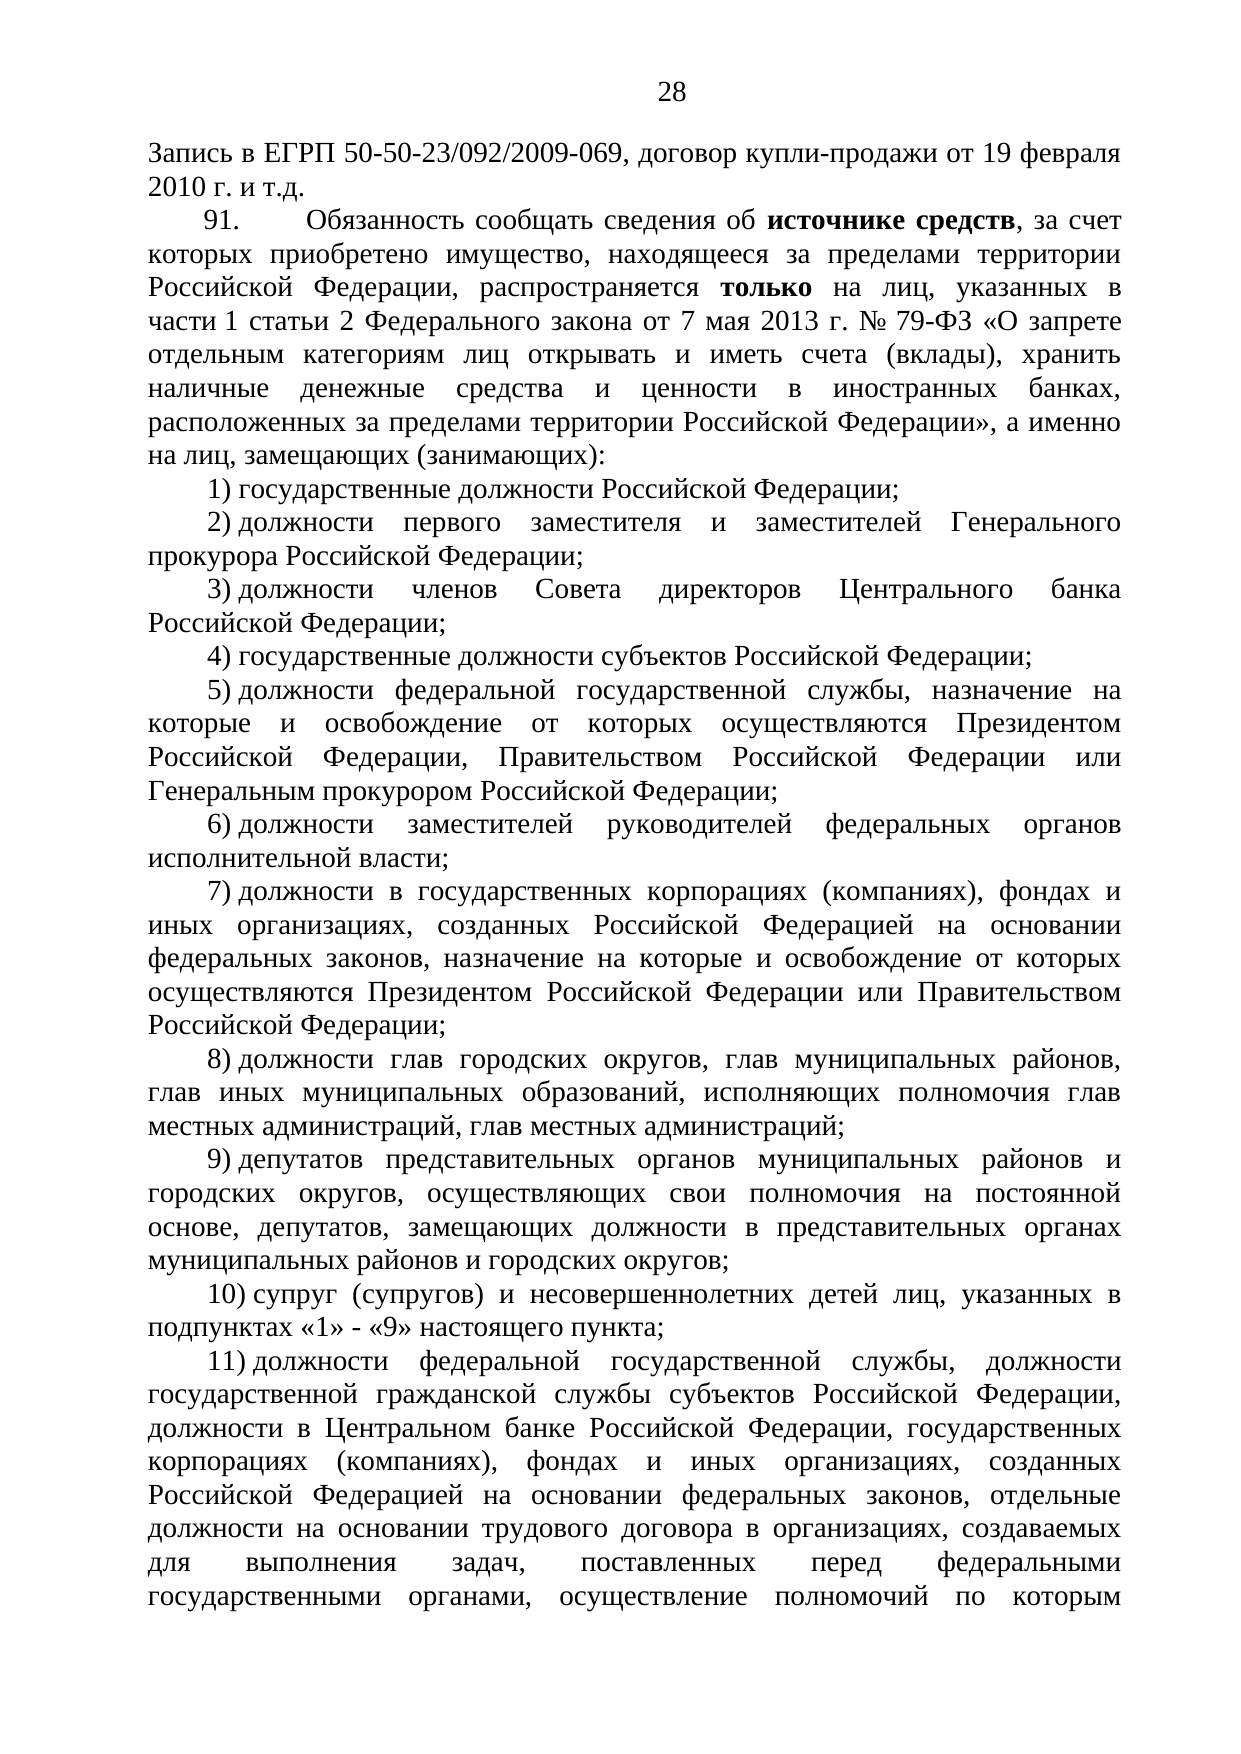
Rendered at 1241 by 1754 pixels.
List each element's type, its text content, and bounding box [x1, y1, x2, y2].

list 6) должности заместителей руководителей федеральных органов исполнительной власти; [148, 806, 1122, 873]
list 4) государственные должности субъектов Российской Федерации; [148, 638, 1122, 672]
list 10) супруг (супругов) и несовершеннолетних детей лиц, указанных в подпунктах «1» - «9» настоящего пункта; [148, 1276, 1122, 1343]
list 3) должности членов Совета директоров Центрального банка Российской Федерации; [148, 571, 1122, 638]
list 2) должности первого заместителя и заместителей Генерального прокурора Российской Федерации; [148, 504, 1122, 571]
list 7) должности в государственных корпорациях (компаниях), фондах и иных организациях, созданных Российской Федерацией на основании федеральных законов, назначение на которые и освобождение от которых осуществляются Президентом Российской Федерации или Правительством Российской Федерации; [148, 873, 1122, 1041]
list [148, 1343, 1122, 1611]
list 1) государственные должности Российской Федерации; [148, 471, 1122, 504]
text 8) должности глав городских округов, глав муниципальных районов, глав иных муниципальных образований, исполняющих полномочия глав местных администраций, глав местных администраций; [148, 1041, 1122, 1142]
list Обязанность сообщать сведения об источнике средств, за счет которых приобретено имущество, находящееся за пределами территории Российской Федерации, распространяется только на лиц, указанных в части 1 статьи 2 Федерального закона от 7 мая 2013 г. № 79-ФЗ «О запрете отдельным категориям лиц открывать и иметь счета (вклады), хранить наличные денежные средства и ценности в иностранных банках, расположенных за пределами территории Российской Федерации», а именно на лиц, замещающих (занимающих): [148, 202, 1122, 471]
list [148, 135, 1122, 202]
text 9) депутатов представительных органов муниципальных районов и городских округов, осуществляющих свои полномочия на постоянной основе, депутатов, замещающих должности в представительных органах муниципальных районов и городских округов; [148, 1142, 1122, 1276]
list 5) должности федеральной государственной службы, назначение на которые и освобождение от которых осуществляются Президентом Российской Федерации, Правительством Российской Федерации или Генеральным прокурором Российской Федерации; [148, 672, 1122, 806]
